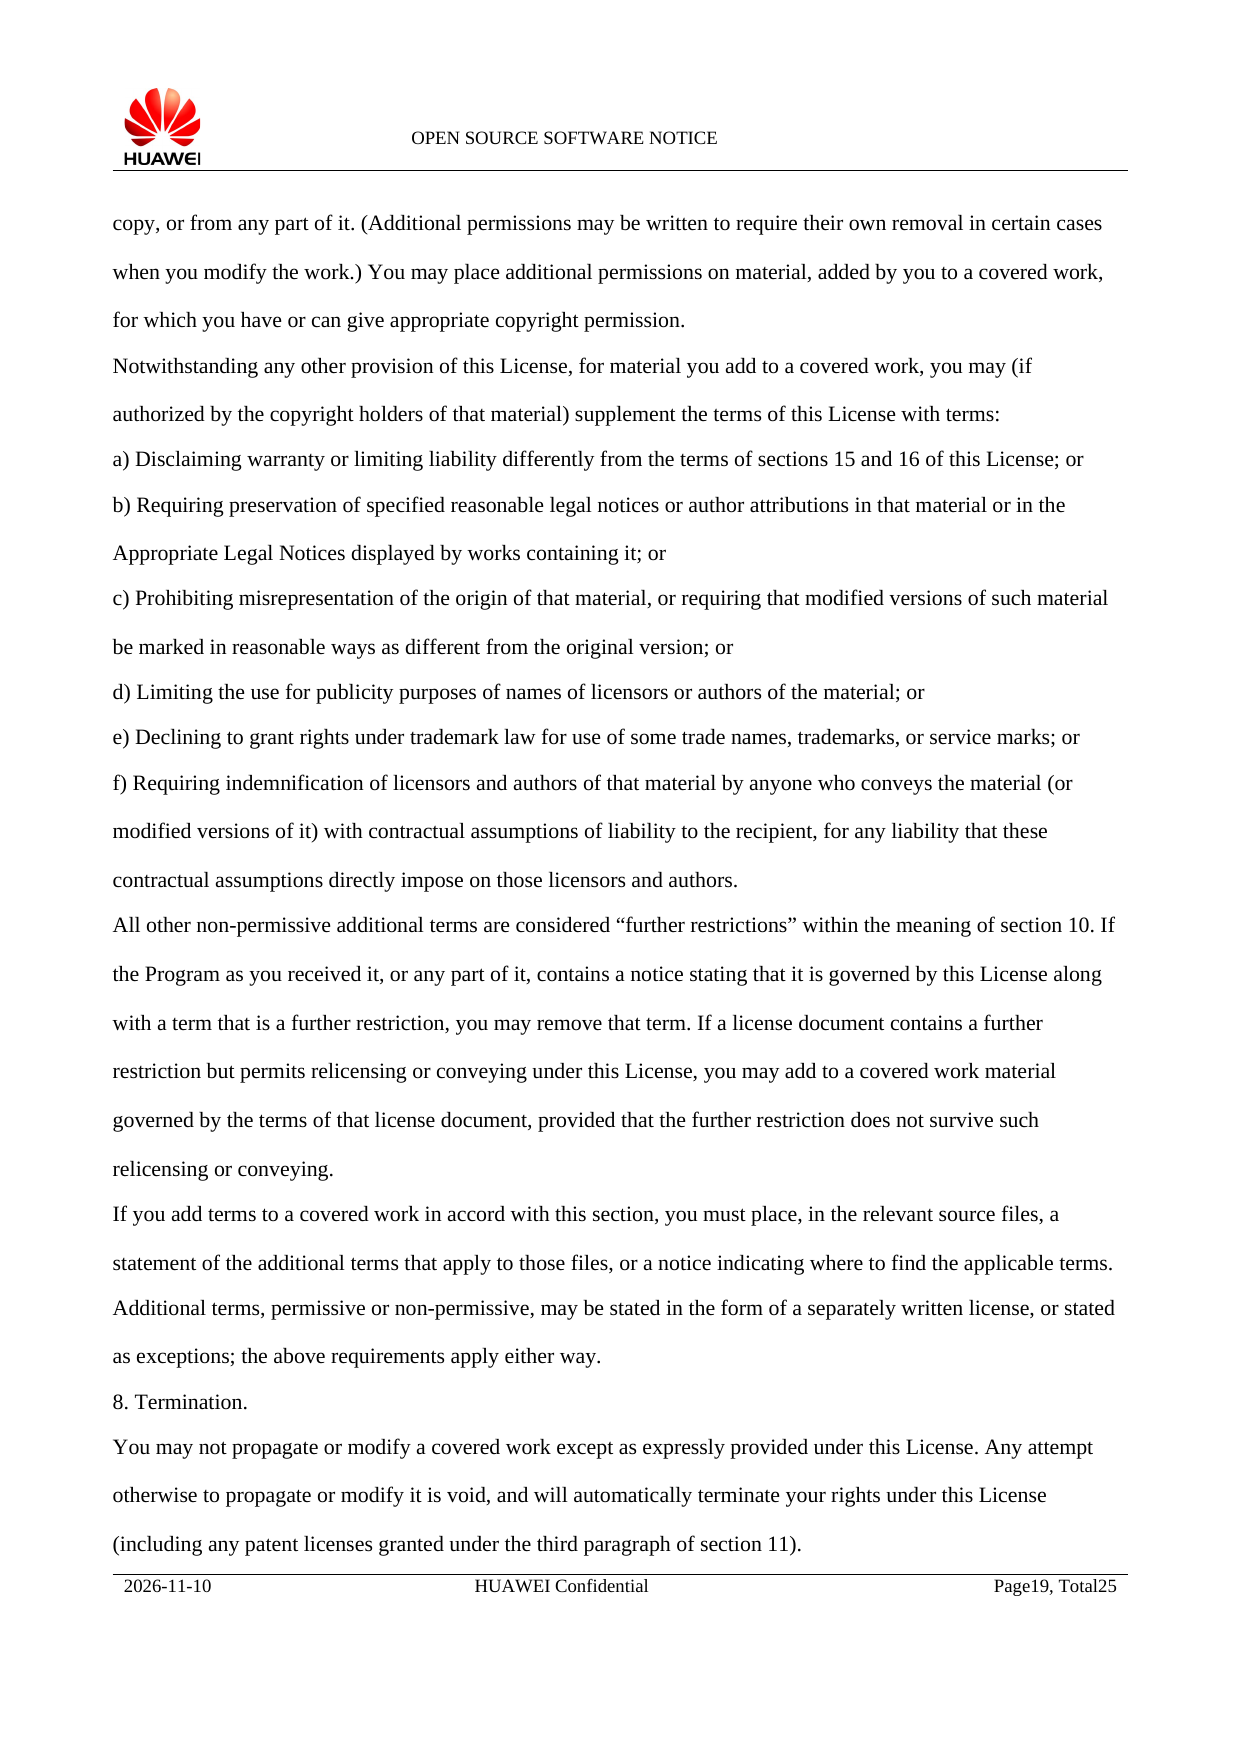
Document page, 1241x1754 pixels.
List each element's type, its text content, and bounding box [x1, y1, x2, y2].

text c) Prohibiting misrepresentation of the origin of that material, or requiring that modified versions of such material be marked in reasonable ways as different from the original version; or [112, 582, 1128, 663]
text Additional terms, permissive or non-permissive, may be stated in the form of a separately written license, or stated as exceptions; the above requirements apply either way. [112, 1291, 1128, 1372]
text 8. Termination. [112, 1385, 1128, 1417]
text You may not propagate or modify a covered work except as expressly provided under this License. Any attempt otherwise to propagate or modify it is void, and will automatically terminate your rights under this License (including any patent licenses granted under the third paragraph of section 11). [112, 1430, 1128, 1560]
text Notwithstanding any other provision of this License, for material you add to a covered work, you may (if authorized by the copyright holders of that material) supplement the terms of this License with terms: [112, 349, 1128, 430]
picture [124, 88, 201, 165]
text All other non-permissive additional terms are considered “further restrictions” within the meaning of section 10. If the Program as you received it, or any part of it, contains a notice stating that it is governed by this License along with a term that is a further restriction, you may remove that term. If a license document contains a further restriction but permits relicensing or conveying under this License, you may add to a covered work material governed by the terms of that license document, provided that the further restriction does not survive such relicensing or conveying. [112, 908, 1128, 1185]
text f) Requiring indemnification of licensors and authors of that material by anyone who conveys the material (or modified versions of it) with contractual assumptions of liability to the recipient, for any liability that these contractual assumptions directly impose on those licensors and authors. [112, 766, 1128, 896]
text b) Requiring preservation of specified reasonable legal notices or author attributions in that material or in the Appropriate Legal Notices displayed by works containing it; or [112, 488, 1128, 569]
text d) Limiting the use for publicity purposes of names of licensors or authors of the material; or [112, 676, 1128, 708]
text e) Declining to grant rights under trademark law for use of some trade names, trademarks, or service marks; or [112, 721, 1128, 753]
text If you add terms to a covered work in accord with this section, you must place, in the relevant source files, a statement of the additional terms that apply to those files, or a notice indicating where to find the applicable terms. [112, 1197, 1128, 1278]
text a) Disclaiming warranty or limiting liability differently from the terms of sections 15 and 16 of this License; or [112, 443, 1128, 475]
